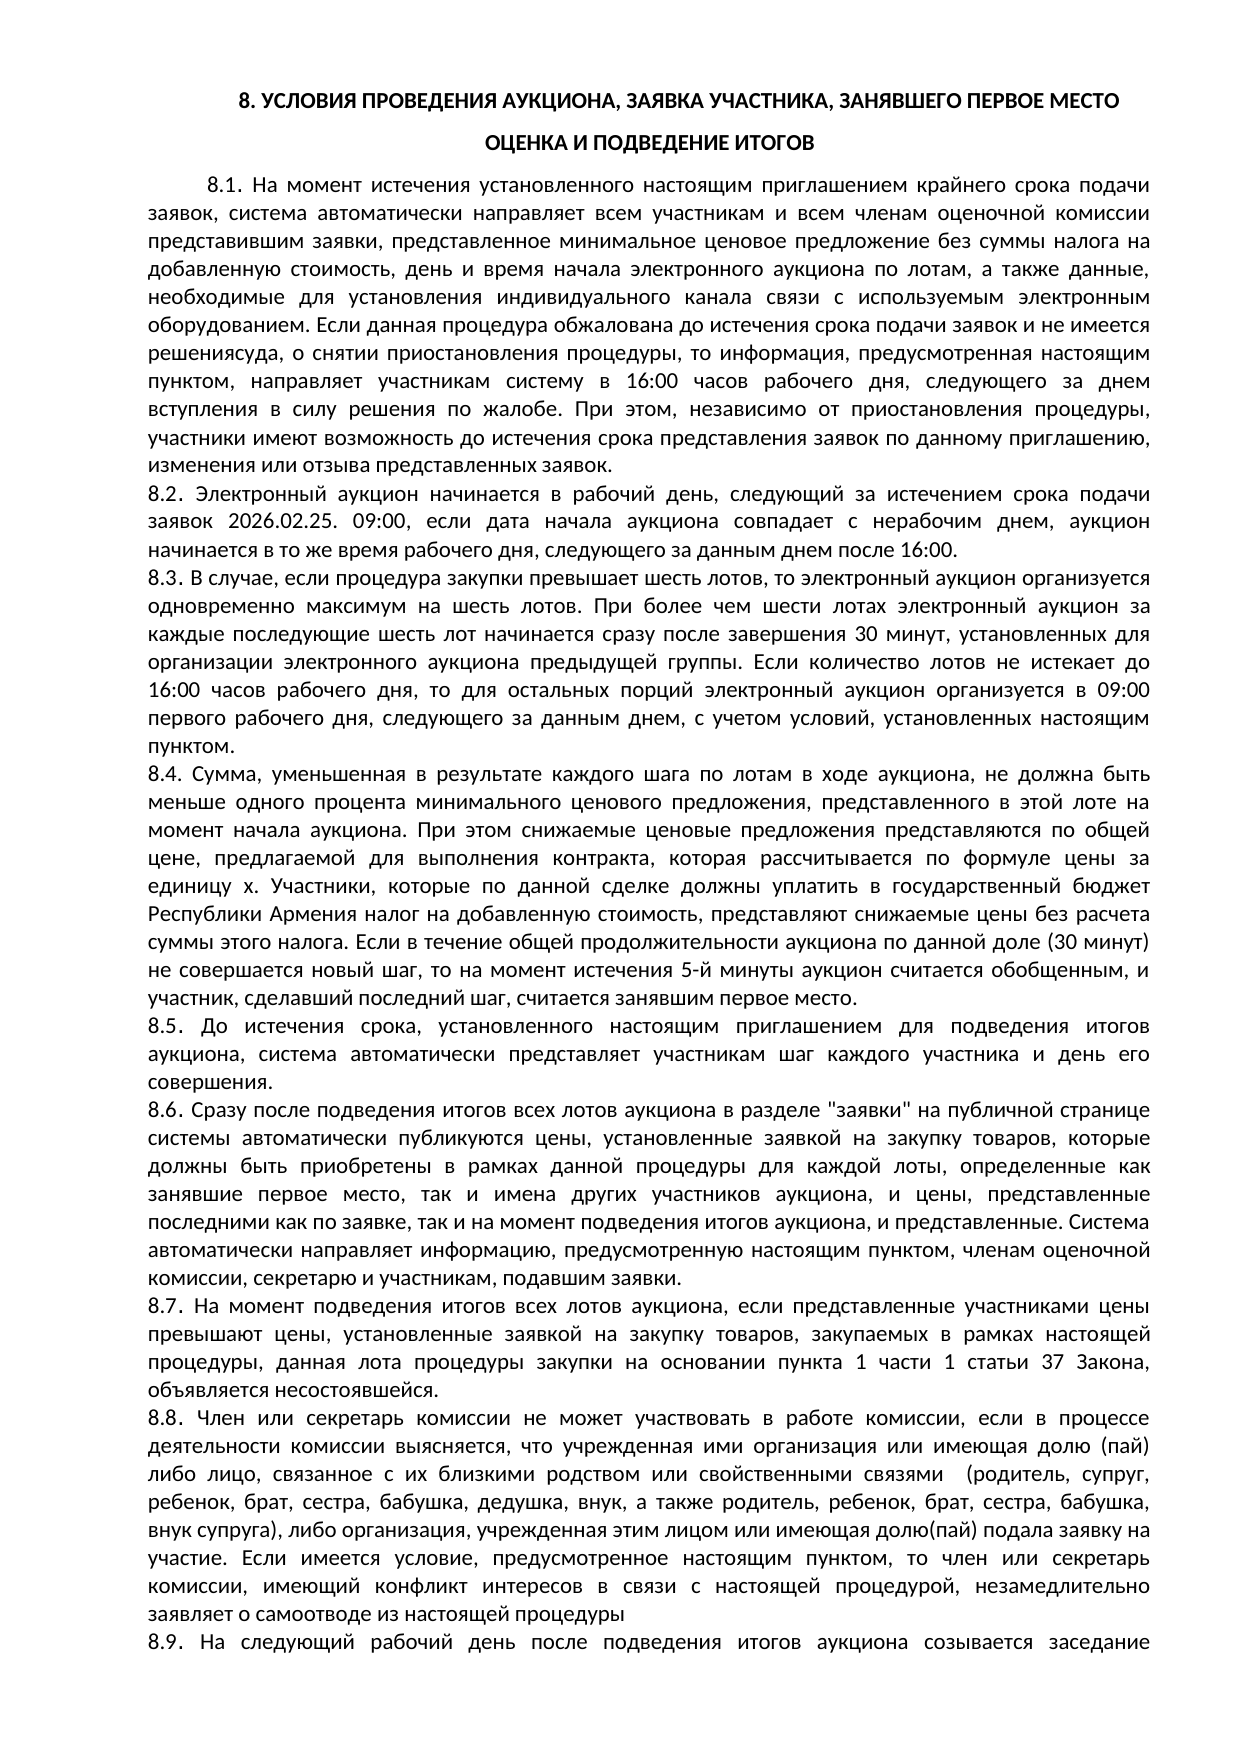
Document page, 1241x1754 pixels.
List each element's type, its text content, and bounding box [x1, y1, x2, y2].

text 8. УСЛОВИЯ ПРОВЕДЕНИЯ АУКЦИОНА, ЗАЯВКА УЧАСТНИКА, ЗАНЯВШЕГО ПЕРВОЕ МЕСТО ОЦЕНКА И ПОДВЕДЕНИЕ ИТОГОВ [148, 86, 1152, 156]
text 8.2․ Электронный аукцион начинается в рабочий день, следующий за истечением срока подачи заявок 2026.02.25. 09:00 , если дата начала аукциона совпадает с нерабочим днем, аукцион начинается в то же время рабочего дня, следующего за данным днем после 16:00. [148, 479, 1152, 563]
text 8.4. Сумма, уменьшенная в результате каждого шага по лотам в ходе аукциона, не должна быть меньше одного процента минимального ценового предложения, представленного в этой лоте на момент начала аукциона. При этом снижаемые ценовые предложения представляются по общей цене, предлагаемой для выполнения контракта, которая рассчитывается по формуле цены за единицу x. Участники, которые по данной сделке должны уплатить в государственный бюджет Республики Армения налог на добавленную стоимость, представляют снижаемые цены без расчета суммы этого налога. Если в течение общей продолжительности аукциона по данной доле (30 минут) не совершается новый шаг, то на момент истечения 5-й минуты аукцион считается обобщенным, и участник, сделавший последний шаг, считается занявшим первое место. [148, 759, 1152, 1011]
text 8.1․ На момент истечения установленного настоящим приглашением крайнего срока подачи заявок, система автоматически направляет всем участникам и всем членам оценочной комиссии представившим заявки, представленное минимальное ценовое предложение без суммы налога на добавленную стоимость, день и время начала электронного аукциона по лотам, а также данные, необходимые для установления индивидуального канала связи с используемым электронным оборудованием. Если данная процедура обжалована до истечения срока подачи заявок и не имеется решениясуда, о снятии приостановления процедуры, то информация, предусмотренная настоящим пунктом, направляет участникам систему в 16:00 часов рабочего дня, следующего за днем вступления в силу решения по жалобе. При этом, независимо от приостановления процедуры, участники имеют возможность до истечения срока представления заявок по данному приглашению, изменения или отзыва представленных заявок. [148, 170, 1152, 479]
text 8.5․ До истечения срока, установленного настоящим приглашением для подведения итогов аукциона, система автоматически представляет участникам шаг каждого участника и день его совершения. [148, 1011, 1152, 1095]
text 8.8․ Член или секретарь комиссии не может участвовать в работе комиссии, если в процессе деятельности комиссии выясняется, что учрежденная ими организация или имеющая долю (пай) либо лицо, связанное с их близкими родством или свойственными связями (родитель, супруг, ребенок, брат, сестра, бабушка, дедушка, внук, а также родитель, ребенок, брат, сестра, бабушка, внук супруга), либо организация, учрежденная этим лицом или имеющая долю(пай) подала заявку на участие. Если имеется условие, предусмотренное настоящим пунктом, то член или секретарь комиссии, имеющий конфликт интересов в связи с настоящей процедурой, незамедлительно заявляет о самоотводе из настоящей процедуры [148, 1403, 1152, 1627]
text 8.7․ На момент подведения итогов всех лотов аукциона, если представленные участниками цены превышают цены, установленные заявкой на закупку товаров, закупаемых в рамках настоящей процедуры, данная лота процедуры закупки на основании пункта 1 части 1 статьи 37 Закона, объявляется несостоявшейся. [148, 1291, 1152, 1403]
text 8.6․ Сразу после подведения итогов всех лотов аукциона в разделе "заявки" на публичной странице системы автоматически публикуются цены, установленные заявкой на закупку товаров, которые должны быть приобретены в рамках данной процедуры для каждой лоты, определенные как занявшие первое место, так и имена других участников аукциона, и цены, представленные последними как по заявке, так и на момент подведения итогов аукциона, и представленные. Система автоматически направляет информацию, предусмотренную настоящим пунктом, членам оценочной комиссии, секретарю и участникам, подавшим заявки. [148, 1095, 1152, 1291]
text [148, 1627, 1152, 1656]
text 8.3․ В случае, если процедура закупки превышает шесть лотов, то электронный аукцион организуется одновременно максимум на шесть лотов. При более чем шести лотах электронный аукцион за каждые последующие шесть лот начинается сразу после завершения 30 минут, установленных для организации электронного аукциона предыдущей группы. Если количество лотов не истекает до 16:00 часов рабочего дня, то для остальных порций электронный аукцион организуется в 09:00 первого рабочего дня, следующего за данным днем, с учетом условий, установленных настоящим пунктом. [148, 563, 1152, 759]
